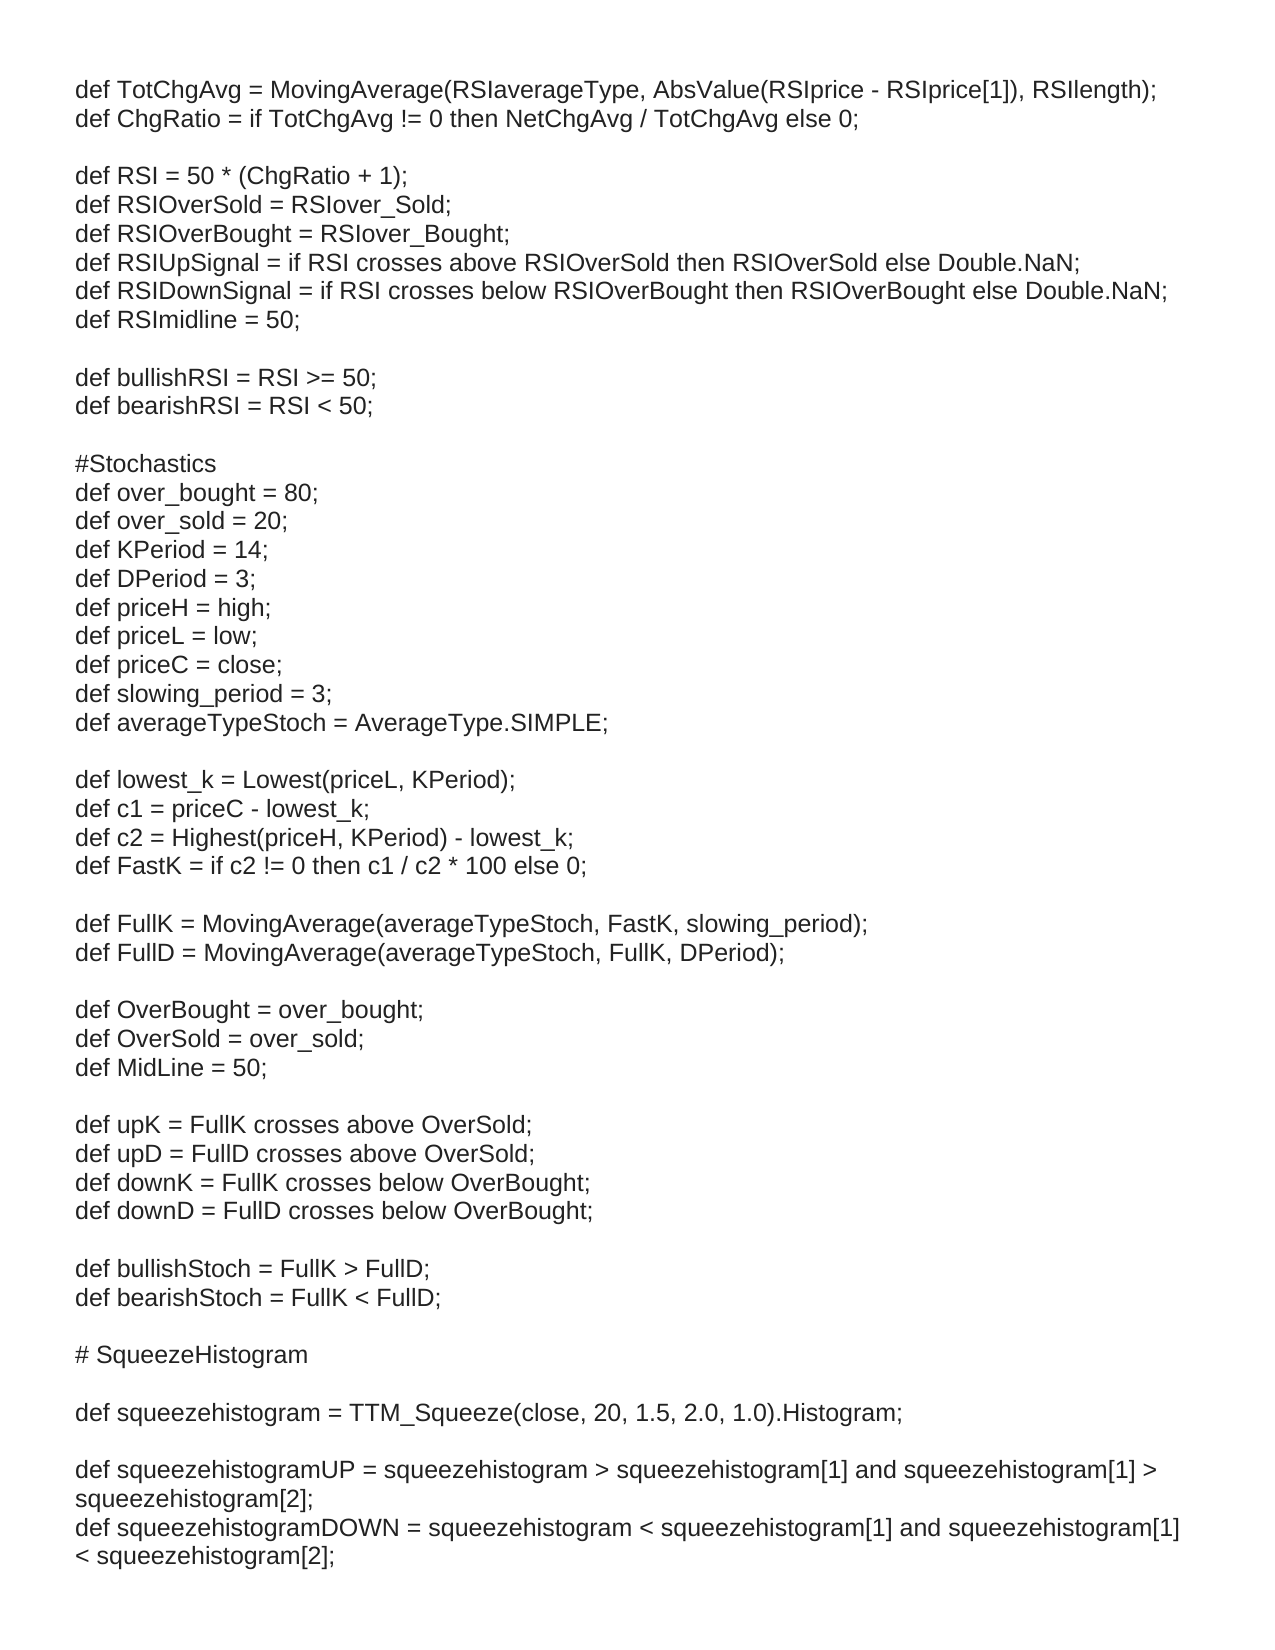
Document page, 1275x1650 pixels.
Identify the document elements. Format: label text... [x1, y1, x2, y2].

text def ChgRatio = if TotChgAvg != 0 then NetChgAvg / TotChgAvg else 0; [75, 104, 1200, 132]
text def RSImidline = 50; [75, 305, 1200, 334]
text def RSI = 50 * (ChgRatio + 1); [75, 161, 1200, 190]
text def RSIOverBought = RSIover_Bought; [75, 219, 1200, 247]
text def RSIOverSold = RSIover_Sold; [75, 190, 1200, 219]
text def OverSold = over_sold; [75, 1024, 1200, 1052]
text def RSIUpSignal = if RSI crosses above RSIOverSold then RSIOverSold else Double.NaN; [75, 247, 1200, 276]
text def TotChgAvg = MovingAverage(RSIaverageType, AbsValue(RSIprice - RSIprice[1]), RSIlength); [75, 75, 1200, 104]
text def averageTypeStoch = AverageType.SIMPLE; [75, 707, 1200, 736]
text def FullK = MovingAverage(averageTypeStoch, FastK, slowing_period); [75, 909, 1200, 937]
text def lowest_k = Lowest(priceL, KPeriod); [75, 765, 1200, 794]
text def FastK = if c2 != 0 then c1 / c2 * 100 else 0; [75, 851, 1200, 880]
text def squeezehistogram = TTM_Squeeze(close, 20, 1.5, 2.0, 1.0).Histogram; [75, 1397, 1200, 1426]
text def upK = FullK crosses above OverSold; [75, 1110, 1200, 1139]
text def downD = FullD crosses below OverBought; [75, 1196, 1200, 1225]
text def squeezehistogramDOWN = squeezehistogram < squeezehistogram[1] and squeezehistogram[1] < squeezehistogram[2]; [75, 1512, 1200, 1570]
text def priceC = close; [75, 650, 1200, 679]
text def priceL = low; [75, 621, 1200, 650]
text def bullishRSI = RSI >= 50; [75, 362, 1200, 391]
text def downK = FullK crosses below OverBought; [75, 1167, 1200, 1196]
text def over_bought = 80; [75, 477, 1200, 506]
text def c1 = priceC - lowest_k; [75, 794, 1200, 822]
text def OverBought = over_bought; [75, 995, 1200, 1024]
text def priceH = high; [75, 592, 1200, 621]
text def squeezehistogramUP = squeezehistogram > squeezehistogram[1] and squeezehistogram[1] > squeezehistogram[2]; [75, 1455, 1200, 1512]
text #Stochastics [75, 449, 1200, 477]
text def slowing_period = 3; [75, 679, 1200, 707]
text def bearishRSI = RSI < 50; [75, 391, 1200, 420]
text def bullishStoch = FullK > FullD; [75, 1254, 1200, 1282]
text def upD = FullD crosses above OverSold; [75, 1139, 1200, 1167]
text def DPeriod = 3; [75, 564, 1200, 592]
text def over_sold = 20; [75, 506, 1200, 535]
text def MidLine = 50; [75, 1052, 1200, 1081]
text def c2 = Highest(priceH, KPeriod) - lowest_k; [75, 822, 1200, 851]
text def RSIDownSignal = if RSI crosses below RSIOverBought then RSIOverBought else Double.NaN; [75, 276, 1200, 305]
text def KPeriod = 14; [75, 535, 1200, 564]
text def bearishStoch = FullK < FullD; [75, 1282, 1200, 1311]
text # SqueezeHistogram [75, 1340, 1200, 1369]
text def FullD = MovingAverage(averageTypeStoch, FullK, DPeriod); [75, 937, 1200, 966]
